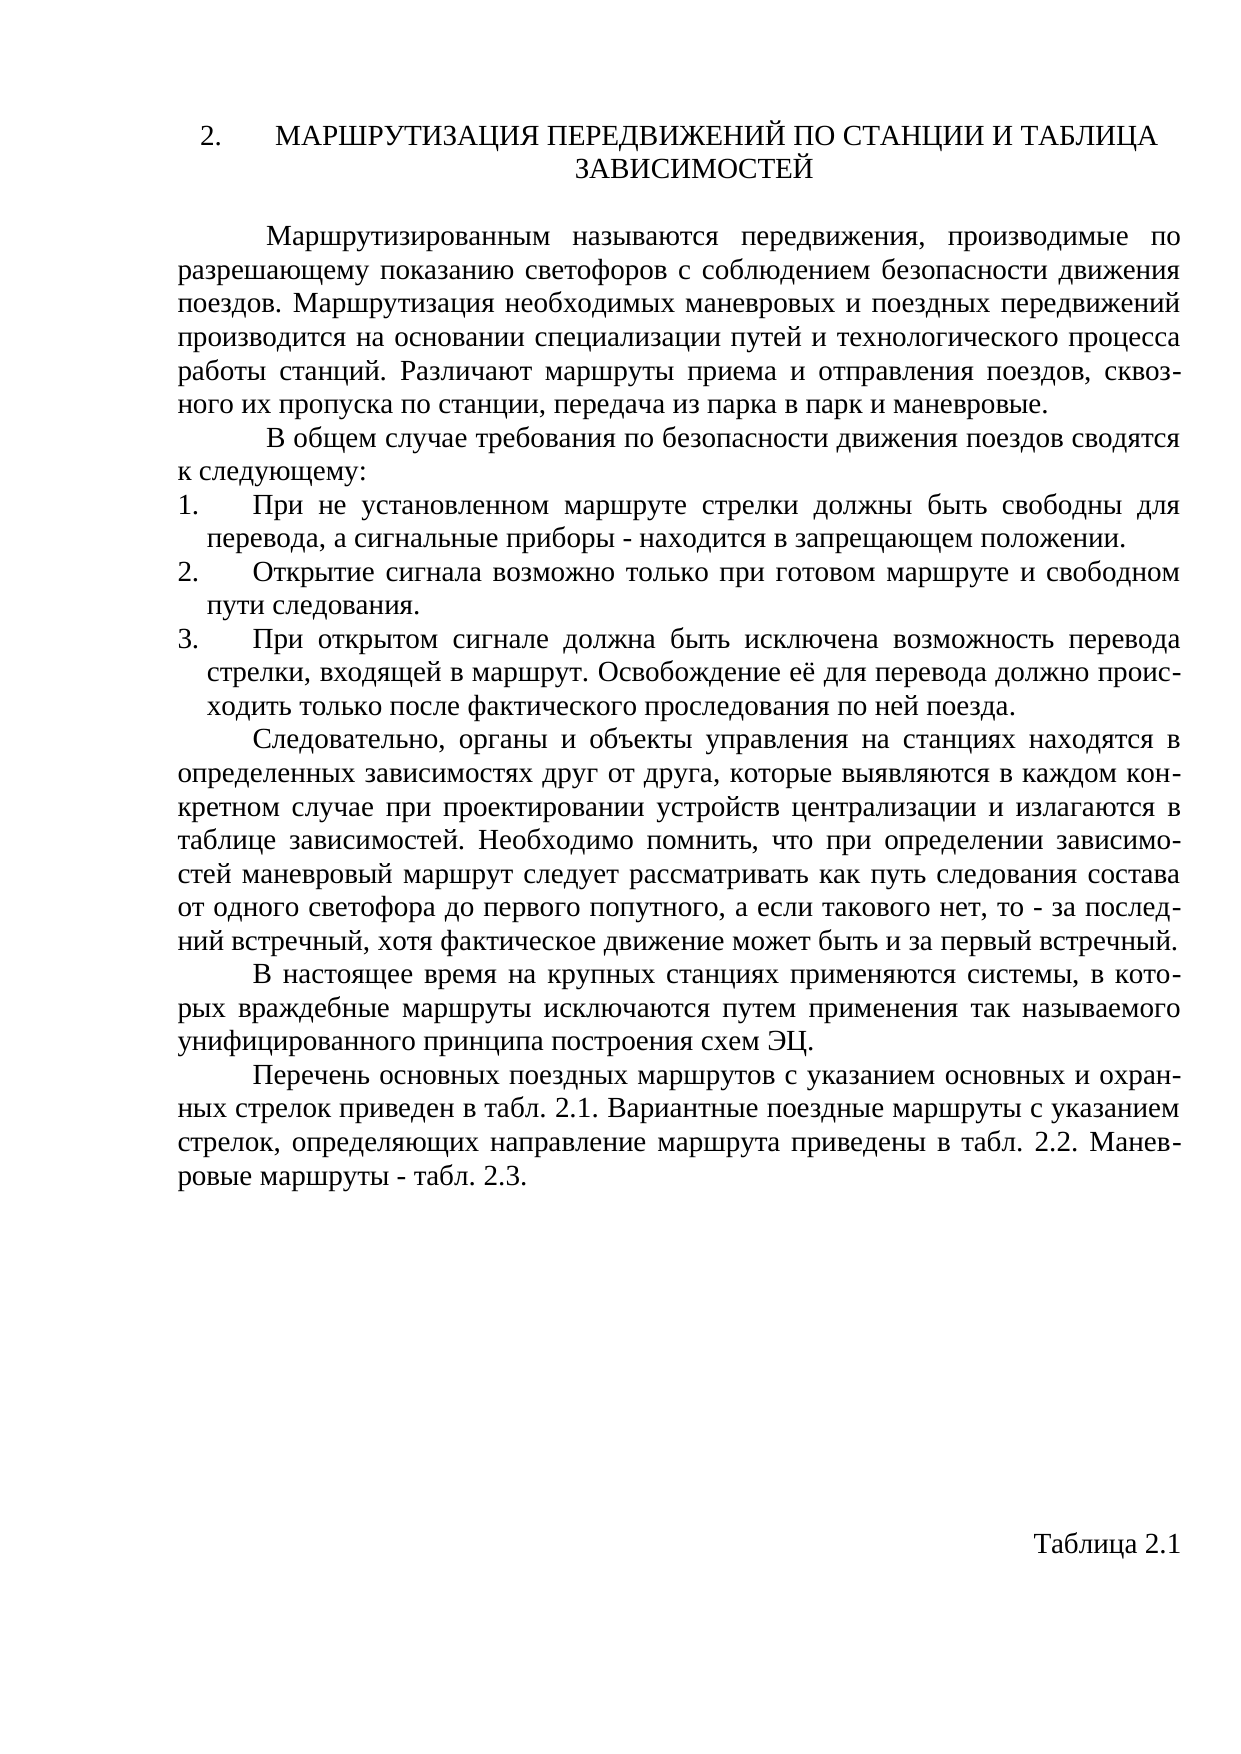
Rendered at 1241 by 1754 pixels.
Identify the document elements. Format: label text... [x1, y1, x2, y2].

list МАРШРУТИЗАЦИЯ ПЕРЕДВИЖЕНИЙ ПО СТАНЦИИ И ТАБЛИЦА ЗАВИСИМОСТЕЙ [177, 118, 1181, 185]
text Таблица 2.1 [177, 1527, 1181, 1560]
list Открытие сигнала возможно только при готовом маршруте и свободном пути следования. [177, 554, 1181, 621]
text В настоящее время на крупных станциях применяются системы, в которых враждебные маршруты исключаются путем применения так называемого унифицированного принципа построения схем ЭЦ. [177, 957, 1181, 1057]
list При открытом сигнале должна быть исключена возможность перевода стрелки, входящей в маршрут. Освобождение её для перевода должно происходить только после фактического проследования по ней поезда. [177, 621, 1181, 722]
text Перечень основных поездных маршрутов с указанием основных и охранных стрелок приведен в табл. 2.1. Вариантные поездные маршруты с указанием стрелок, определяющих направление маршрута приведены в табл. 2.2. Маневровые маршруты - табл. 2.3. [177, 1057, 1181, 1191]
text Следовательно, органы и объекты управления на станциях находятся в определенных зависимостях друг от друга, которые выявляются в каждом конкретном случае при проектировании устройств централизации и излагаются в таблице зависимостей. Необходимо помнить, что при определении зависимостей маневровый маршрут следует рассматривать как путь следования состава от одного светофора до первого попутного, а если такового нет, то - за последний встречный, хотя фактическое движение может быть и за первый встречный. [177, 722, 1181, 957]
text В общем случае требования по безопасности движения поездов сводятся к следующему: [177, 420, 1181, 487]
text Маршрутизированным называются передвижения, производимые по разрешающему показанию светофоров с соблюдением безопасности движения поездов. Маршрутизация необходимых маневровых и поездных передвижений производится на основании специализации путей и технологического процесса работы станций. Различают маршруты приема и отправления поездов, сквозного их пропуска по станции, передача из парка в парк и маневровые. [177, 219, 1181, 420]
list При не установленном маршруте стрелки должны быть свободны для перевода, а сигнальные приборы - находится в запрещающем положении. [177, 487, 1181, 554]
